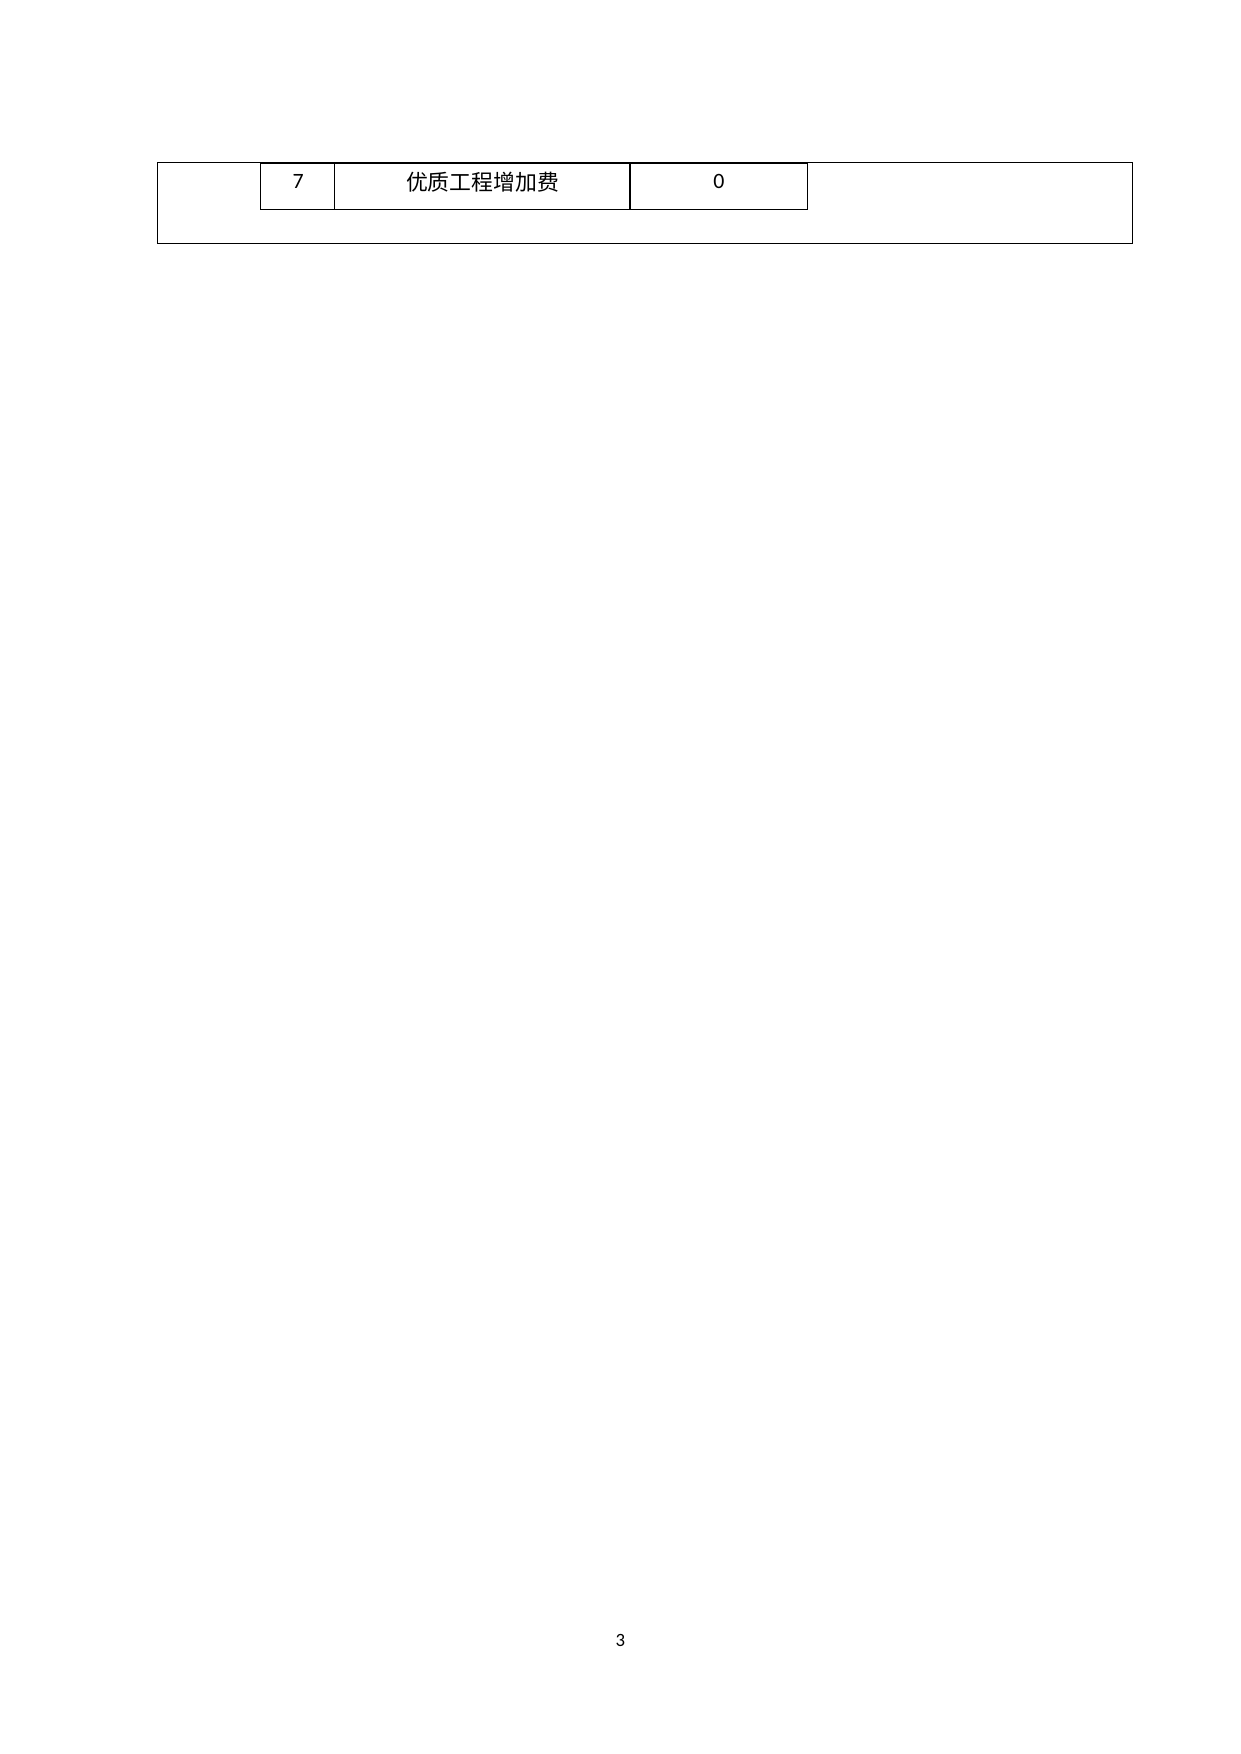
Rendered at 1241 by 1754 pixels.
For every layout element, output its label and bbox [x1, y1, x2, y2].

table_header [158, 163, 1132, 243]
